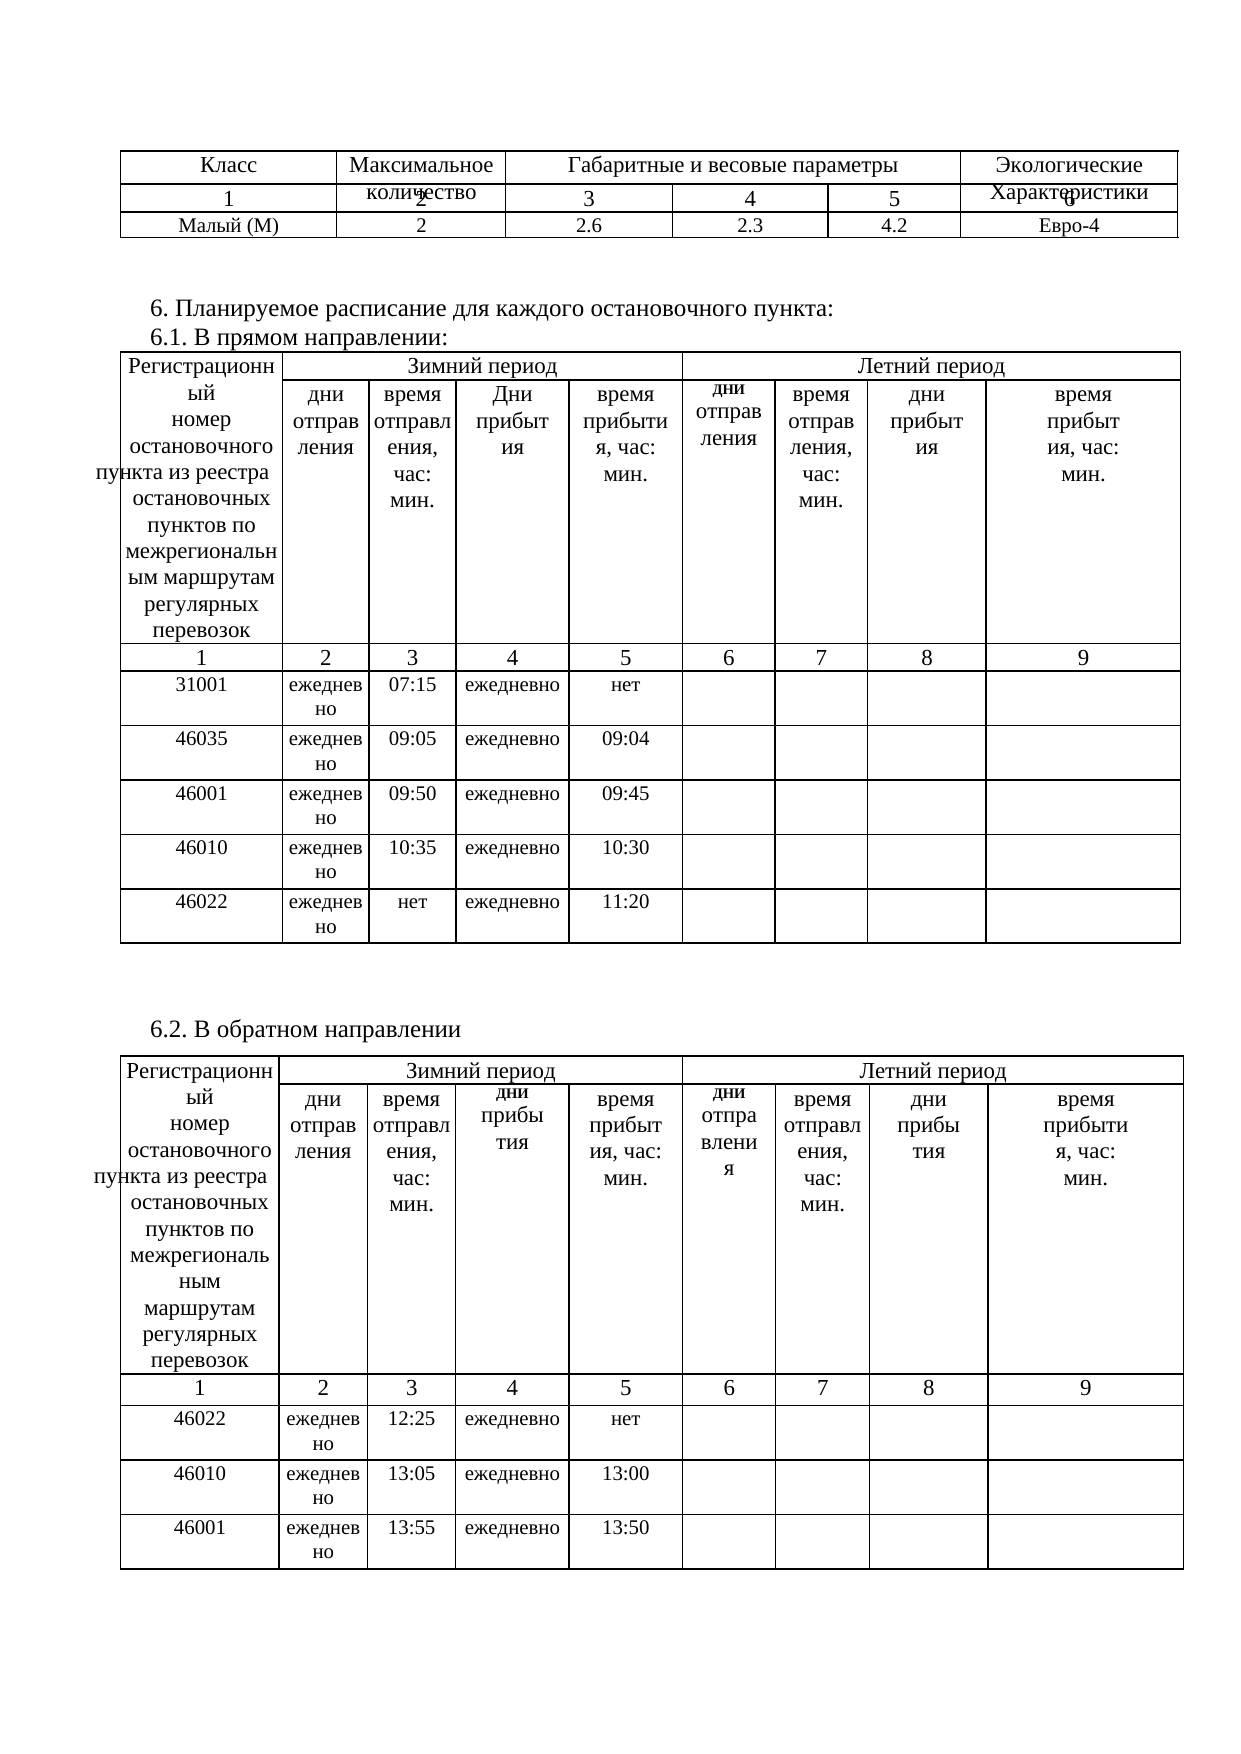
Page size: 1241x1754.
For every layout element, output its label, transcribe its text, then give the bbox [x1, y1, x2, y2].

table_cell [683, 890, 774, 942]
table_cell [683, 1515, 775, 1568]
table_cell [683, 726, 774, 779]
table_cell время отправл ения, час: мин. [368, 1085, 455, 1373]
table_cell [870, 1515, 987, 1568]
table_cell время прибыти я, час: мин. [570, 381, 682, 642]
table_cell 46035 [121, 726, 282, 779]
table_cell 4.2 [829, 213, 960, 237]
table_cell дни прибы тия [870, 1085, 987, 1373]
table_cell 2 [337, 213, 505, 237]
table_cell 5 [570, 644, 682, 670]
table_cell 46022 [121, 890, 282, 942]
table_cell ежедневно [283, 835, 368, 888]
table_cell 2.6 [506, 213, 672, 237]
table_cell [776, 1461, 869, 1513]
table_cell [987, 835, 1180, 888]
table_cell [989, 1515, 1183, 1568]
table_header Класс [121, 152, 336, 183]
table_cell [870, 1461, 987, 1513]
table_header Летний период [683, 353, 1180, 379]
table_cell ежедневно [283, 726, 368, 779]
table_cell 2 [280, 1375, 367, 1405]
table_cell 13:55 [368, 1515, 455, 1568]
table_cell дни прибыт ия [868, 381, 985, 642]
table_cell ежедневно [280, 1515, 367, 1568]
table_cell 09:05 [370, 726, 455, 779]
table_cell ежедневно [456, 1461, 568, 1513]
table_cell 07:15 [370, 672, 455, 725]
table_cell Евро-4 [961, 213, 1177, 237]
table_cell ежедневно [280, 1406, 367, 1459]
table_cell 09:04 [570, 726, 682, 779]
table_cell [683, 1461, 775, 1513]
table_cell ДНИ прибы тия [456, 1085, 568, 1373]
table_cell 1 [121, 1375, 278, 1405]
table_cell [870, 1406, 987, 1459]
table_cell 11:20 [570, 890, 682, 942]
table_cell [987, 890, 1180, 942]
table_cell [683, 781, 774, 833]
table_cell [776, 726, 867, 779]
text 6.1. В прямом направлении: [150, 322, 1090, 351]
table_cell 8 [868, 644, 985, 670]
table_cell нет [570, 1406, 682, 1459]
table_cell ежедневно [457, 726, 568, 779]
table_cell [987, 726, 1180, 779]
table_cell 31001 [121, 672, 282, 725]
table_cell ежедневно [456, 1515, 568, 1568]
table_cell [683, 672, 774, 725]
table_cell ежедневно [456, 1406, 568, 1459]
table_cell [989, 1461, 1183, 1513]
table_cell [776, 672, 867, 725]
table_cell ежедневно [457, 672, 568, 725]
table_cell 1 [121, 185, 336, 211]
table_cell 6 [683, 644, 774, 670]
table_cell [868, 672, 985, 725]
table_cell 1 [121, 644, 282, 670]
table_cell 5 [570, 1375, 682, 1405]
table_cell [868, 726, 985, 779]
table_cell ежедневно [283, 890, 368, 942]
table_cell 9 [989, 1375, 1183, 1405]
table_header Зимний период [283, 353, 682, 379]
table_cell ДНИ отправ ления [683, 381, 774, 642]
table_cell 46001 [121, 1515, 278, 1568]
table_cell ежедневно [457, 835, 568, 888]
table_cell время отправл ения, час: мин. [370, 381, 455, 642]
table_header Габаритные и весовые параметры [506, 152, 960, 183]
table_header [121, 1057, 278, 1373]
table_cell ДНИ отпра влени я [683, 1085, 775, 1373]
table_cell 4 [456, 1375, 568, 1405]
table_cell [868, 835, 985, 888]
table_cell 13:00 [570, 1461, 682, 1513]
table_cell 7 [776, 1375, 869, 1405]
table_cell 09:50 [370, 781, 455, 833]
table_cell 2.3 [673, 213, 827, 237]
table_cell [868, 890, 985, 942]
table_cell 12:25 [368, 1406, 455, 1459]
table_cell 6 [683, 1375, 775, 1405]
table_cell Дни прибыт ия [457, 381, 568, 642]
table_header Зимний период [280, 1057, 682, 1083]
table_cell время прибыт ия, час: мин. [570, 1085, 682, 1373]
table_cell [683, 835, 774, 888]
table_cell дни отправ ления [280, 1085, 367, 1373]
table_cell [776, 890, 867, 942]
table_cell 46022 [121, 1406, 278, 1459]
table_cell 13:50 [570, 1515, 682, 1568]
table_cell Малый (М) [121, 213, 336, 237]
table_header Летний период [683, 1057, 1183, 1083]
table_cell [987, 672, 1180, 725]
table_cell ежедневно [280, 1461, 367, 1513]
table_cell 4 [457, 644, 568, 670]
table_cell 46010 [121, 835, 282, 888]
table_cell 4 [673, 185, 827, 211]
table_cell 7 [776, 644, 867, 670]
table_cell нет [570, 672, 682, 725]
table_cell 3 [506, 185, 672, 211]
table_cell [683, 1406, 775, 1459]
table_cell 10:35 [370, 835, 455, 888]
table_cell 6 [961, 185, 1177, 211]
table_cell 8 [870, 1375, 987, 1405]
table_cell ежедневно [457, 890, 568, 942]
table_cell нет [370, 890, 455, 942]
table_cell [776, 1515, 869, 1568]
table_cell ежедневно [283, 781, 368, 833]
table_cell [776, 835, 867, 888]
table_cell 3 [368, 1375, 455, 1405]
table_cell дни отправ ления [283, 381, 368, 642]
table_cell 46001 [121, 781, 282, 833]
table_cell 2 [283, 644, 368, 670]
table_cell время прибыт ия, час: мин. [987, 381, 1180, 642]
table_cell время отправл ения, час: мин. [776, 1085, 869, 1373]
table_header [961, 152, 1177, 183]
table_cell ежедневно [283, 672, 368, 725]
table_cell 5 [829, 185, 960, 211]
table_cell [868, 781, 985, 833]
text 6. Планируемое расписание для каждого остановочного пункта: [150, 293, 1090, 322]
table_header Регистрационный номер остановочного пункта из реестра остановочных пунктов по межрегиональным маршрутам регулярных перевозок [121, 353, 282, 642]
table_cell 3 [370, 644, 455, 670]
table_cell 13:05 [368, 1461, 455, 1513]
table_cell 10:30 [570, 835, 682, 888]
table_cell [776, 1406, 869, 1459]
table_cell 2 [337, 185, 505, 211]
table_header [337, 152, 505, 183]
table_cell [776, 781, 867, 833]
table_cell ежедневно [457, 781, 568, 833]
table_cell 9 [987, 644, 1180, 670]
table_cell [989, 1406, 1183, 1459]
text 6.2. В обратном направлении [150, 1014, 1090, 1043]
table_cell время отправ ления, час: мин. [776, 381, 867, 642]
table_cell 46010 [121, 1461, 278, 1513]
table_cell 09:45 [570, 781, 682, 833]
table_cell [987, 781, 1180, 833]
table_cell время прибыти я, час: мин. [989, 1085, 1183, 1373]
